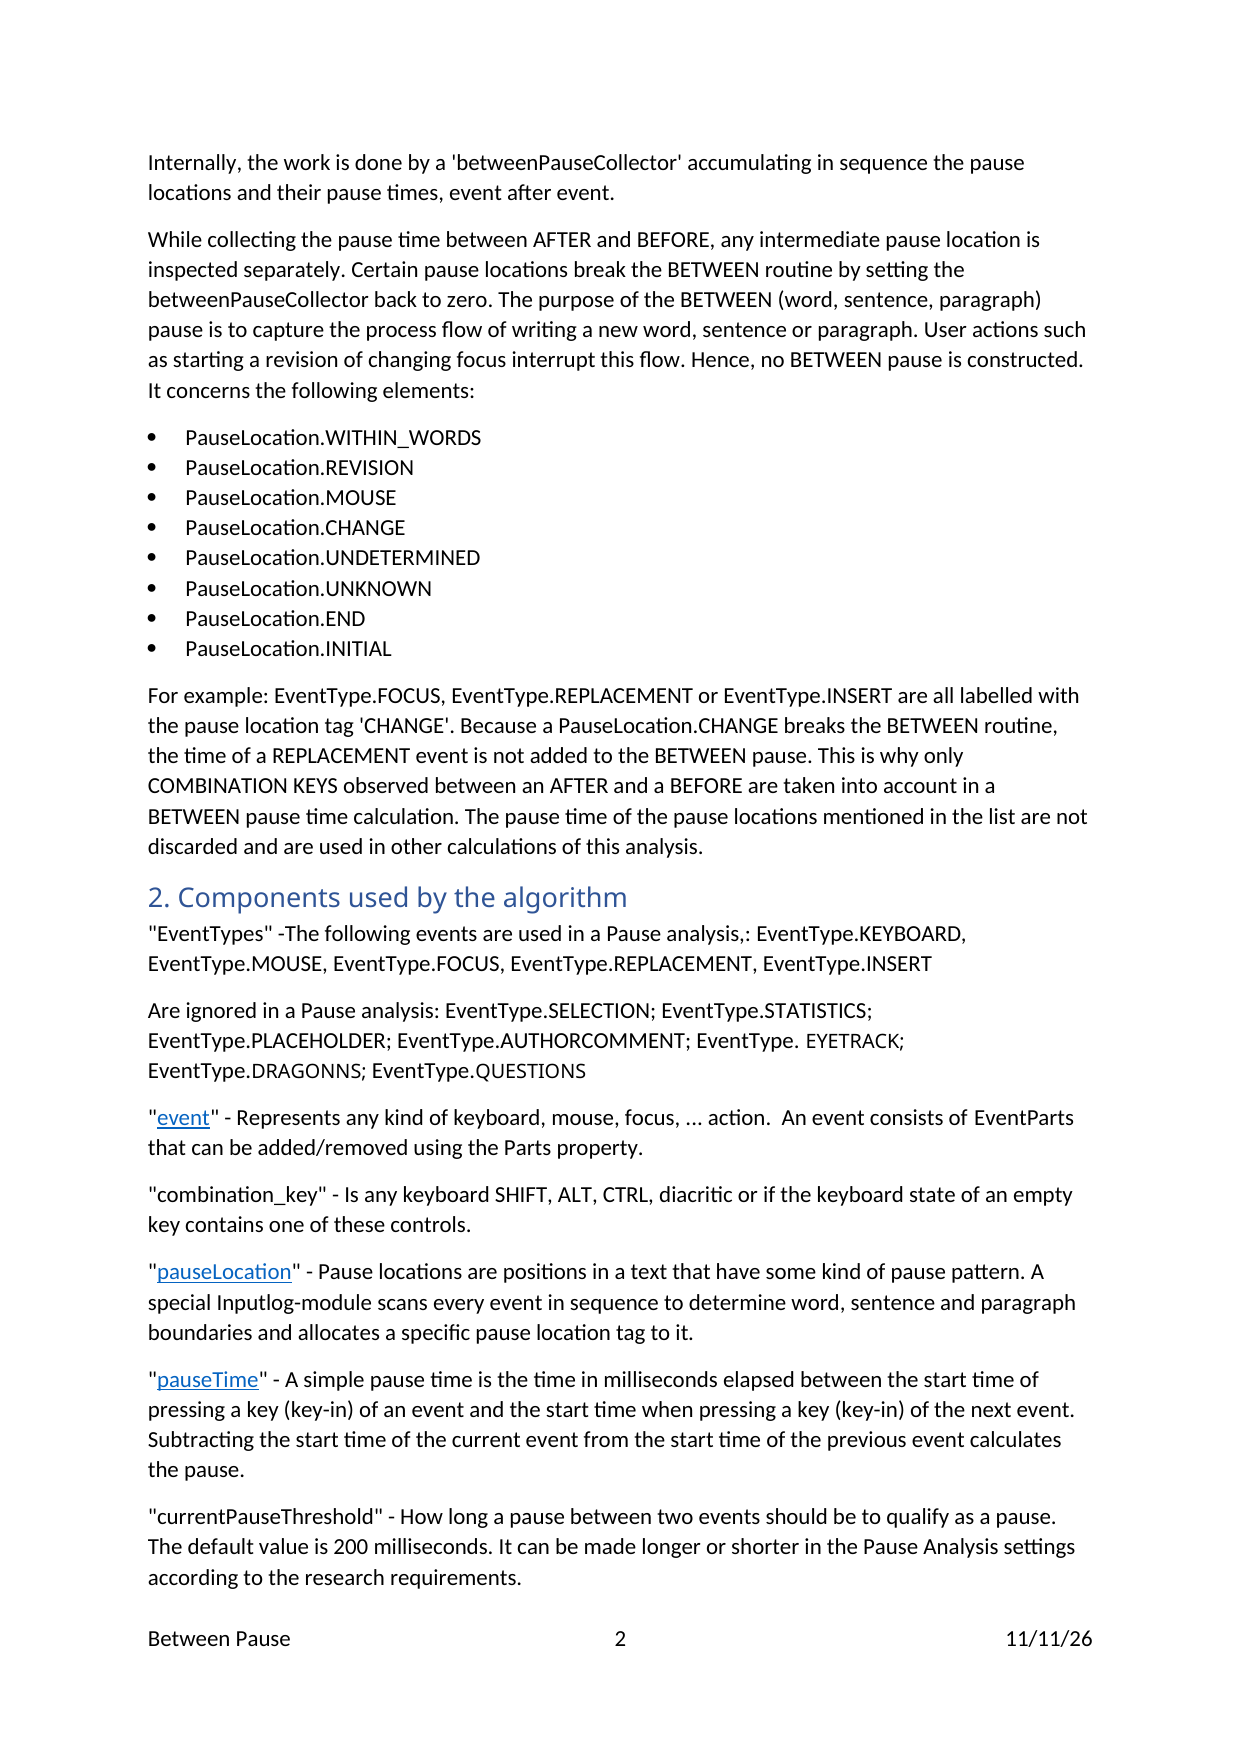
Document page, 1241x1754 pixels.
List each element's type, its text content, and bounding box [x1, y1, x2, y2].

text Are ignored in a Pause analysis: EventType.SELECTION; EventType.STATISTICS; EventType.PLACEHOLDER; EventType.AUTHORCOMMENT; EventType. EYETRACK; EventType.DRAGONNS; EventType.QUESTIONS [148, 996, 1093, 1084]
list PauseLocation.UNKNOWN [148, 574, 1093, 602]
list PauseLocation.END [148, 604, 1093, 632]
text "combination_key" - Is any keyboard SHIFT, ALT, CTRL, diacritic or if the keyboard state of an empty key contains one of these controls. [148, 1180, 1093, 1238]
list PauseLocation.MOUSE [148, 483, 1093, 511]
list PauseLocation.WITHIN_WORDS [148, 423, 1093, 451]
text While collecting the pause time between AFTER and BEFORE, any intermediate pause location is inspected separately. Certain pause locations break the BETWEEN routine by setting the betweenPauseCollector back to zero. The purpose of the BETWEEN (word, sentence, paragraph) pause is to capture the process flow of writing a new word, sentence or paragraph. User actions such as starting a revision of changing focus interrupt this flow. Hence, no BETWEEN pause is constructed. It concerns the following elements: [148, 225, 1093, 404]
list PauseLocation.INITIAL [148, 634, 1093, 662]
text For example: EventType.FOCUS, EventType.REPLACEMENT or EventType.INSERT are all labelled with the pause location tag 'CHANGE'. Because a PauseLocation.CHANGE breaks the BETWEEN routine, the time of a REPLACEMENT event is not added to the BETWEEN pause. This is why only COMBINATION KEYS observed between an AFTER and a BEFORE are taken into account in a BETWEEN pause time calculation. The pause time of the pause locations mentioned in the list are not discarded and are used in other calculations of this analysis. [148, 681, 1093, 860]
text "EventTypes" -The following events are used in a Pause analysis,: EventType.KEYBOARD, EventType.MOUSE, EventType.FOCUS, EventType.REPLACEMENT, EventType.INSERT [148, 919, 1093, 977]
list PauseLocation.REVISION [148, 453, 1093, 481]
text "pauseTime" - A simple pause time is the time in milliseconds elapsed between the start time of pressing a key (key-in) of an event and the start time when pressing a key (key-in) of the next event. Subtracting the start time of the current event from the start time of the previous event calculates the pause. [148, 1365, 1093, 1483]
text "currentPauseThreshold" - How long a pause between two events should be to qualify as a pause. The default value is 200 milliseconds. It can be made longer or shorter in the Pause Analysis settings according to the research requirements. [148, 1502, 1093, 1591]
text Internally, the work is done by a 'betweenPauseCollector' accumulating in sequence the pause locations and their pause times, event after event. [148, 148, 1093, 206]
subtitle 2. Components used by the algorithm [148, 879, 1093, 916]
list PauseLocation.UNDETERMINED [148, 543, 1093, 571]
text "event" - Represents any kind of keyboard, mouse, focus, ... action. An event consists of EventParts that can be added/removed using the Parts property. [148, 1103, 1093, 1161]
list PauseLocation.CHANGE [148, 513, 1093, 541]
text "pauseLocation" - Pause locations are positions in a text that have some kind of pause pattern. A special Inputlog-module scans every event in sequence to determine word, sentence and paragraph boundaries and allocates a specific pause location tag to it. [148, 1257, 1093, 1346]
